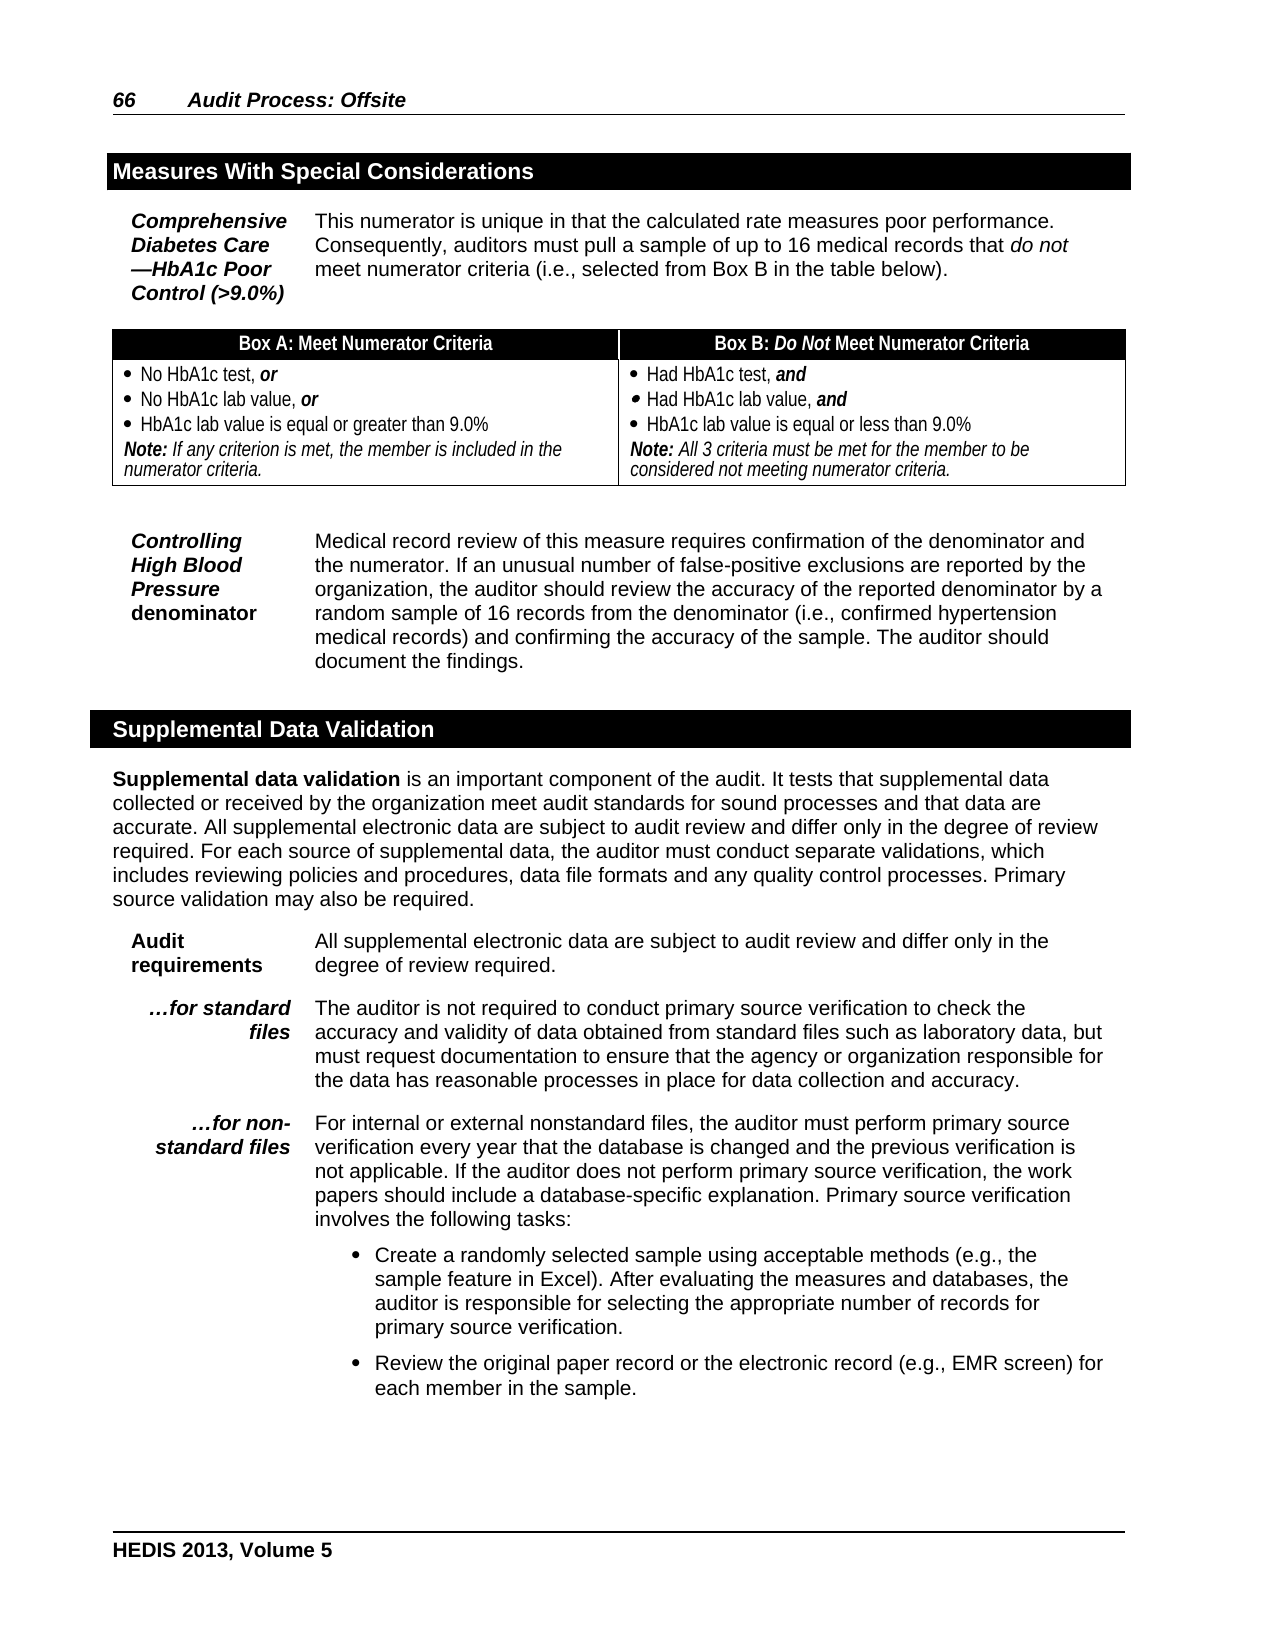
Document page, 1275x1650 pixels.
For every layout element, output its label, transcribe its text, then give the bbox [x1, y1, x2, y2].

table_header Comprehensive Diabetes Care—HbA1c Poor Control (>9.0%) [96, 190, 302, 305]
table_cell …for non-standard files [96, 1092, 302, 1399]
table_header Box B: Do Not Meet Numerator Criteria [620, 330, 1125, 359]
table_header Controlling High Blood Pressure denominator [96, 510, 302, 673]
table_cell The auditor is not required to conduct primary source verification to check the accuracy and validity of data obtained from standard files such as laboratory data, but must request documentation to ensure that the agency or organization responsible for the data has reasonable processes in place for data collection and accuracy. [303, 977, 1118, 1092]
text Measures With Special Considerations [108, 154, 1129, 189]
text Supplemental data validation is an important component of the audit. It tests that supplemental data collected or received by the organization meet audit standards for sound processes and that data are accurate. All supplemental electronic data are subject to audit review and differ only in the degree of review required. For each source of supplemental data, the auditor must conduct separate validations, which includes reviewing policies and procedures, data file formats and any quality control processes. Primary source validation may also be required. [112, 767, 1125, 911]
table_header All supplemental electronic data are subject to audit review and differ only in the degree of review required. [303, 911, 1118, 977]
table_header Box A: Meet Numerator Criteria [113, 330, 618, 359]
text Supplemental Data Validation [92, 712, 1129, 747]
table_cell For internal or external nonstandard files, the auditor must perform primary source verification every year that the database is changed and the previous verification is not applicable. If the auditor does not perform primary source verification, the work papers should include a database-specific explanation. Primary source verification involves the following tasks: Create a randomly selected sample using acceptable methods (e.g., the sample feature in Excel). After evaluating the measures and databases, the auditor is responsible for selecting the appropriate number of records for primary source verification. Review the original paper record or the electronic record (e.g., EMR screen) for each member in the sample. [303, 1092, 1118, 1399]
table_cell No HbA1c test, or No HbA1c lab value, or HbA1c lab value is equal or greater than 9.0% Note: If any criterion is met, the member is included in the numerator criteria. [113, 360, 618, 485]
table_header This numerator is unique in that the calculated rate measures poor performance. Consequently, auditors must pull a sample of up to 16 medical records that do not meet numerator criteria (i.e., selected from Box B in the table below). [303, 190, 1125, 305]
table_header Audit requirements [96, 911, 302, 977]
table_cell …for standard files [96, 977, 302, 1092]
table_header Medical record review of this measure requires confirmation of the denominator and the numerator. If an unusual number of false-positive exclusions are reported by the organization, the auditor should review the accuracy of the reported denominator by a random sample of 16 records from the denominator (i.e., confirmed hypertension medical records) and confirming the accuracy of the sample. The auditor should document the findings. [303, 510, 1125, 673]
table_cell Had HbA1c test, and Had HbA1c lab value, and HbA1c lab value is equal or less than 9.0% Note: All 3 criteria must be met for the member to be considered not meeting numerator criteria. [619, 360, 1125, 485]
